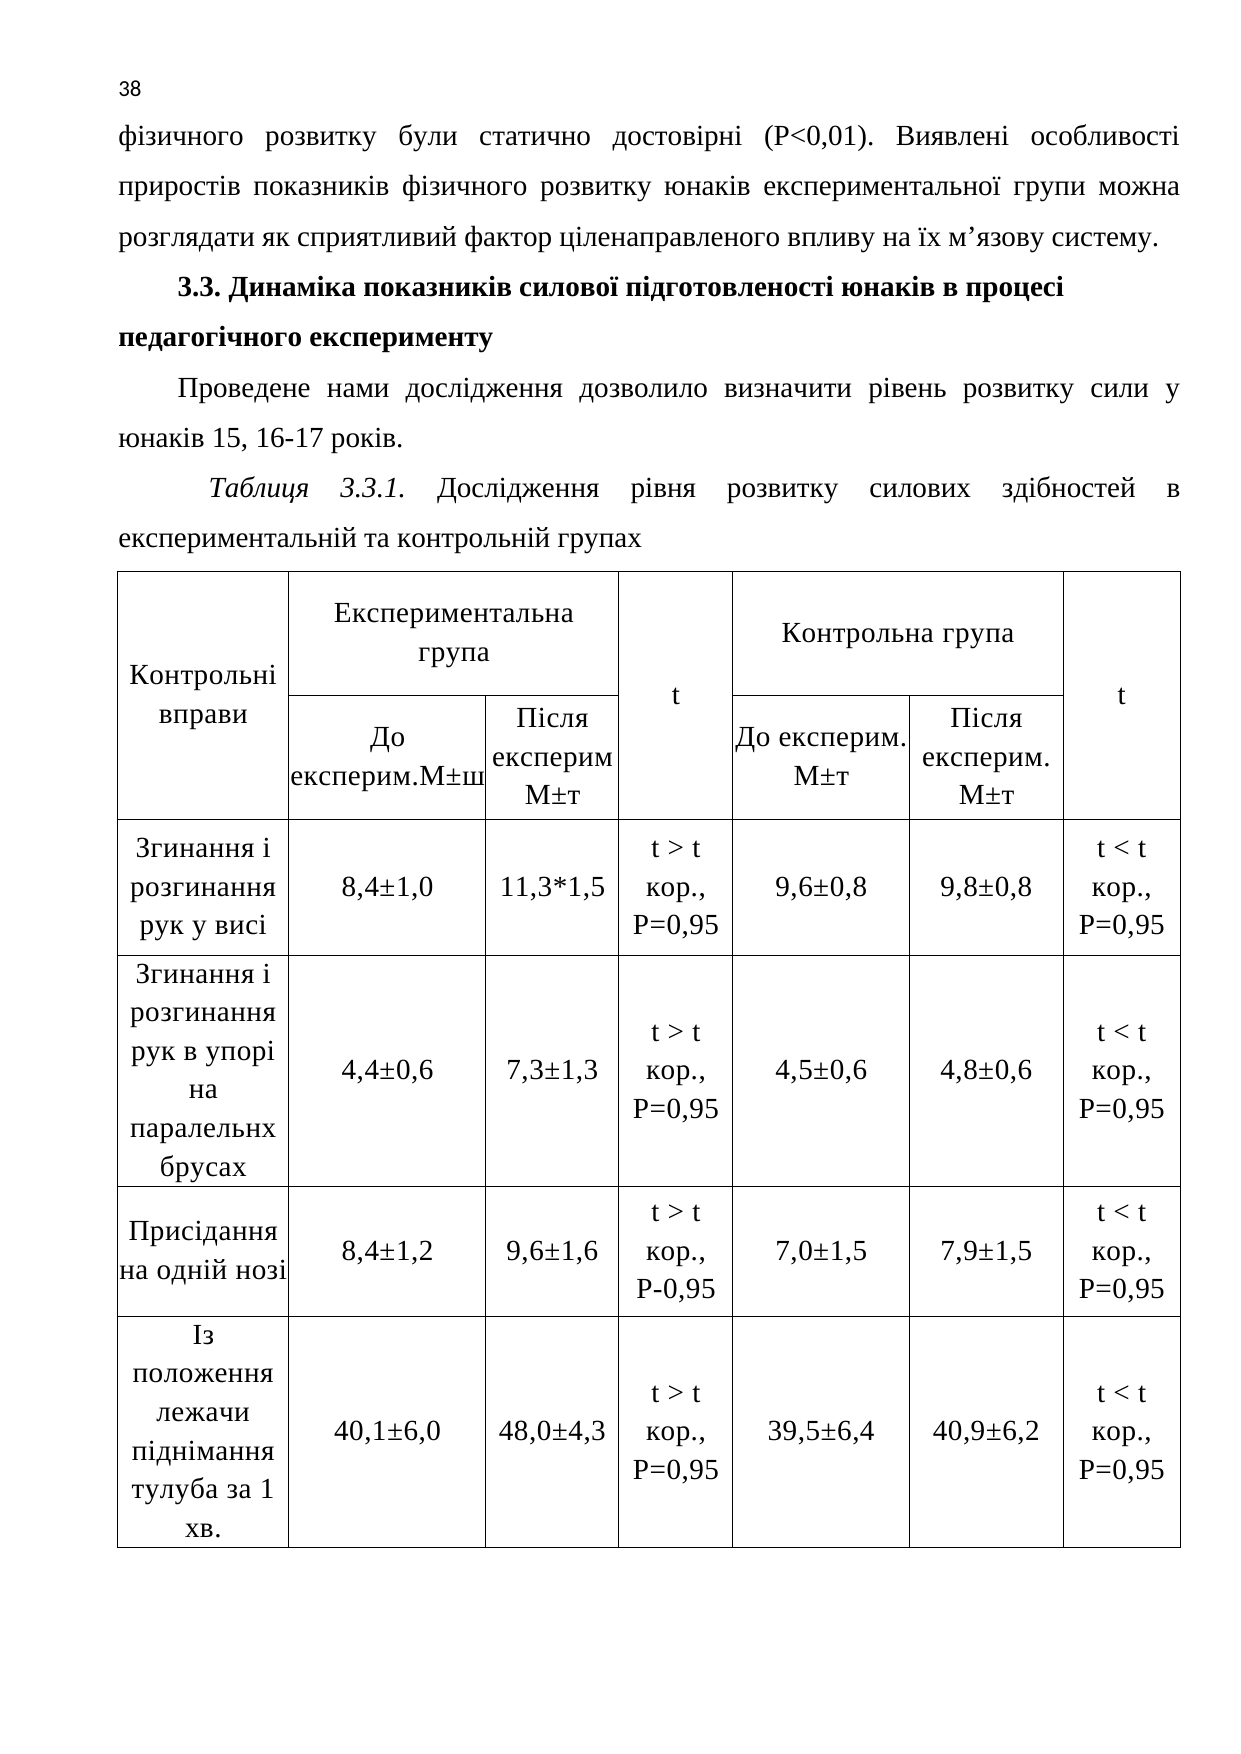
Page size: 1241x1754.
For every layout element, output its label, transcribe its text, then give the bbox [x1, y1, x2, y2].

table_cell До експерим. М±т [733, 696, 909, 819]
table_cell 9,6±1,6 [486, 1187, 618, 1316]
table_cell 40,1±6,0 [289, 1317, 485, 1547]
table_cell 8,4±1,0 [289, 820, 485, 955]
table_header Експериментальна група [289, 572, 618, 695]
table_cell 7,0±1,5 [733, 1187, 909, 1316]
table_cell t < t кор., Р=0,95 [1064, 1187, 1180, 1316]
table_header Контрольна група [733, 572, 1063, 695]
table_cell t > t кор., Р=0,95 [619, 1317, 732, 1547]
table_cell t < t кор., Р=0,95 [1064, 820, 1180, 955]
table_header t [1064, 572, 1180, 819]
table_cell Із положення лежачи піднімання тулуба за 1 хв. [118, 1317, 288, 1547]
table_cell Присідання на одній нозі [118, 1187, 288, 1316]
table_cell 7,3±1,3 [486, 956, 618, 1186]
table_cell Після експерим. М±т [910, 696, 1063, 819]
table_cell 11,3*1,5 [486, 820, 618, 955]
table_cell t < t кор., Р=0,95 [1064, 956, 1180, 1186]
table_cell Після експерим М±т [486, 696, 618, 819]
table_cell 39,5±6,4 [733, 1317, 909, 1547]
table_cell 9,8±0,8 [910, 820, 1063, 955]
table_cell До експерим.М±ш [289, 696, 485, 819]
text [118, 118, 1181, 252]
table_cell 40,9±6,2 [910, 1317, 1063, 1547]
text Таблиця 3.3.1. Дослідження рівня розвитку силових здібностей в експериментальній та контрольній групах [118, 470, 1181, 554]
table_cell t > t кор., Р=0,95 [619, 956, 732, 1186]
table_cell 9,6±0,8 [733, 820, 909, 955]
table_cell 7,9±1,5 [910, 1187, 1063, 1316]
table_cell 4,4±0,6 [289, 956, 485, 1186]
table_header Контрольні вправи [118, 572, 288, 819]
table_cell t < t кор., Р=0,95 [1064, 1317, 1180, 1547]
text Проведене нами дослідження дозволило визначити рівень розвитку сили у юнаків 15, 16-17 років. [118, 370, 1181, 453]
table_cell Згинання і розгинання рук у висі [118, 820, 288, 955]
table_header t [619, 572, 732, 819]
table_cell 48,0±4,3 [486, 1317, 618, 1547]
table_cell 8,4±1,2 [289, 1187, 485, 1316]
table_cell t > t кор., Р-0,95 [619, 1187, 732, 1316]
table_cell Згинання і розгинання рук в упорі на паралельнх брусах [118, 956, 288, 1186]
table_cell 4,8±0,6 [910, 956, 1063, 1186]
table_cell t > t кор., Р=0,95 [619, 820, 732, 955]
table_cell 4,5±0,6 [733, 956, 909, 1186]
subtitle 3.3. Динаміка показників силової підготовленості юнаків в процесі педагогічного експерименту [118, 269, 1181, 353]
